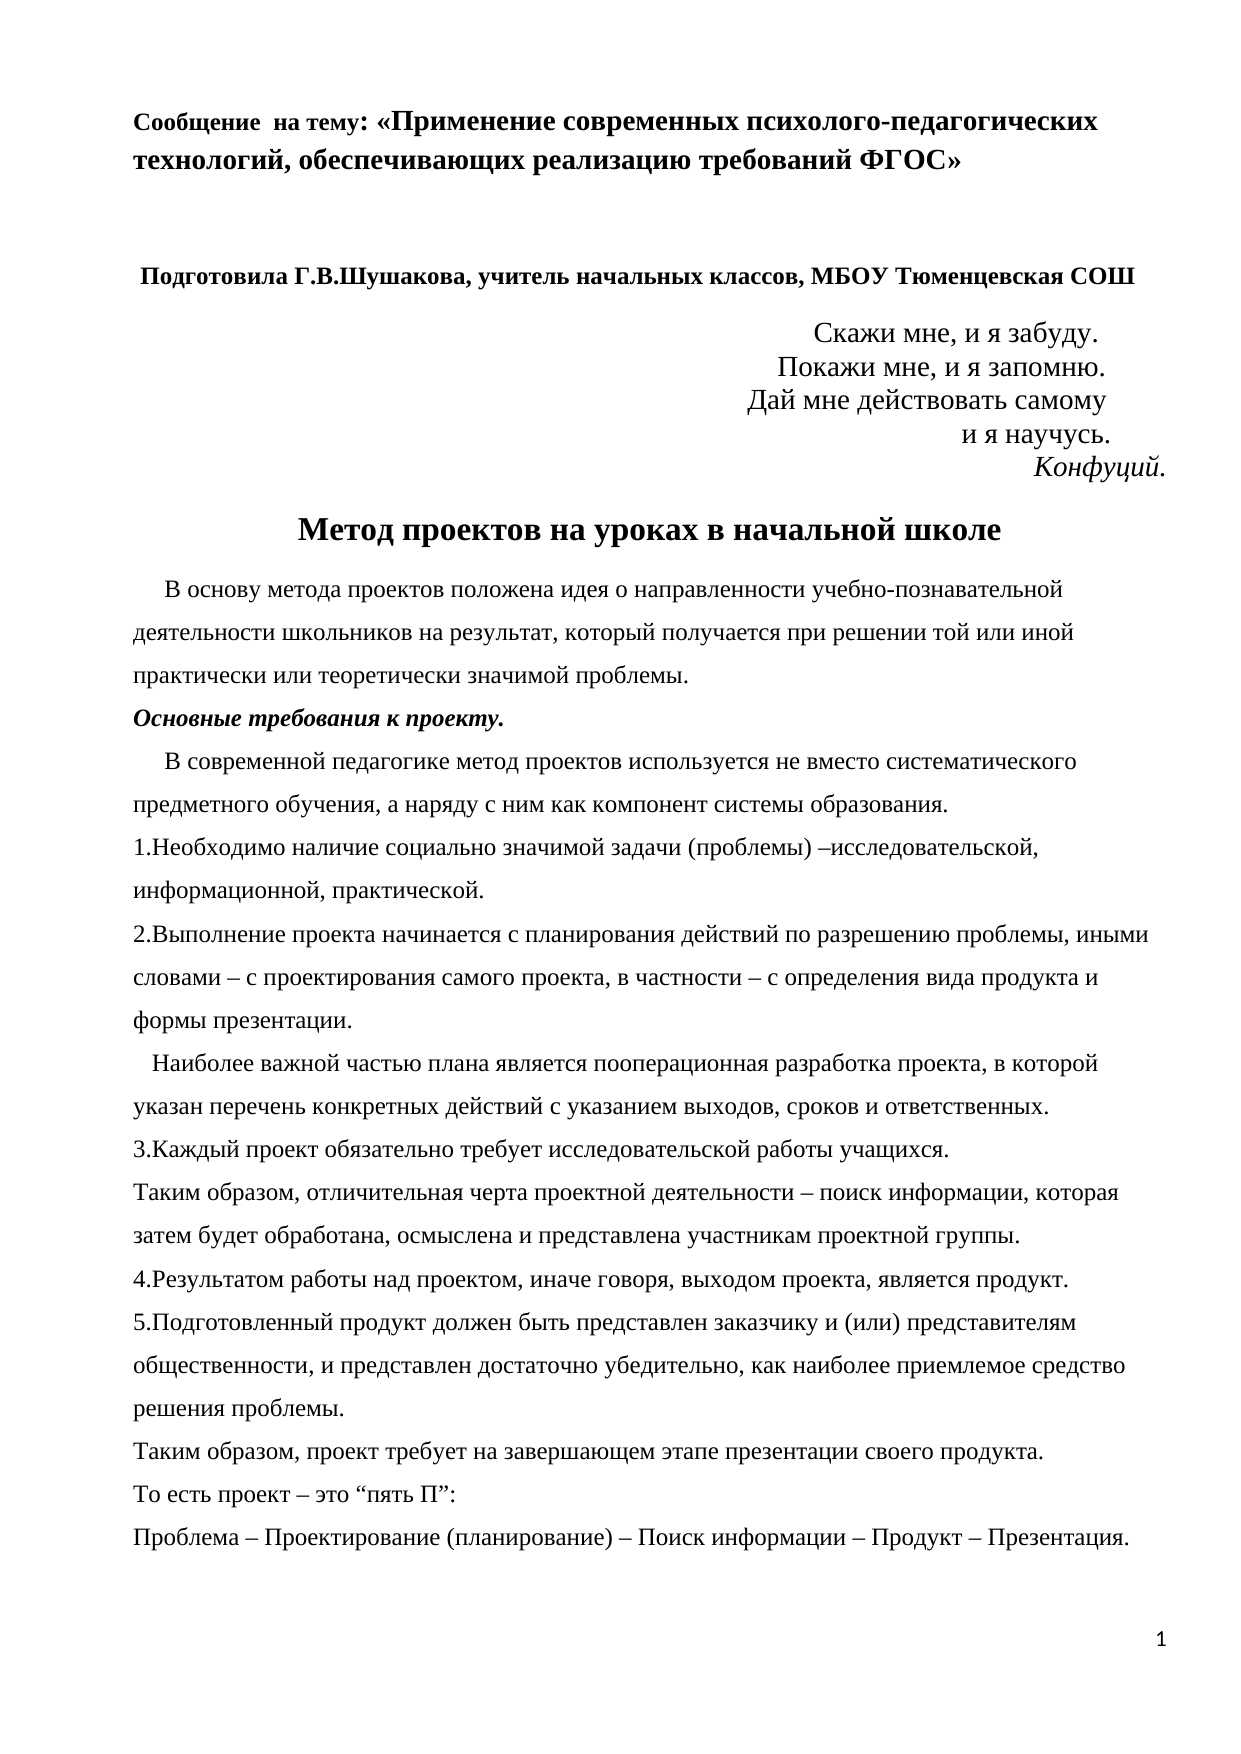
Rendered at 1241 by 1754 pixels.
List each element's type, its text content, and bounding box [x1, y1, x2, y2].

text Скажи мне, и я забуду. Покажи мне, и я запомню. Дай мне действовать самому [133, 315, 1167, 416]
text Подготовила Г.В.Шушакова, учитель начальных классов, МБОУ Тюменцевская СОШ [133, 261, 1167, 289]
text То есть проект – это “пять П”: [133, 1479, 1167, 1508]
text Таким образом, отличительная черта проектной деятельности – поиск информации, которая затем будет обработана, осмыслена и представлена участникам проектной группы. [133, 1177, 1167, 1249]
text Основные требования к проекту. [133, 703, 1167, 732]
text 5.Подготовленный продукт должен быть представлен заказчику и (или) представителям общественности, и представлен достаточно убедительно, как наиболее приемлемое средство решения проблемы. [133, 1307, 1167, 1422]
text Метод проектов на уроках в начальной школе [133, 509, 1167, 547]
text Проблема – Проектирование (планирование) – Поиск информации – Продукт – Презентация. [133, 1522, 1167, 1551]
text Сообщение на тему: «Применение современных психолого-педагогических технологий, обеспечивающих реализацию требований ФГОС» [133, 103, 1167, 176]
text В современной педагогике метод проектов используется не вместо систематического предметного обучения, а наряду с ним как компонент системы образования. [133, 746, 1167, 818]
text и я научусь. [133, 416, 1167, 449]
text 3.Каждый проект обязательно требует исследовательской работы учащихся. [133, 1134, 1167, 1163]
text Конфуций. [133, 449, 1167, 483]
text В основу метода проектов положена идея о направленности учебно-познавательной деятельности школьников на результат, который получается при решении той или иной практически или теоретически значимой проблемы. [133, 574, 1167, 689]
text Наиболее важной частью плана является пооперационная разработка проекта, в которой указан перечень конкретных действий с указанием выходов, сроков и ответственных. [133, 1048, 1167, 1120]
text 4.Результатом работы над проектом, иначе говоря, выходом проекта, является продукт. [133, 1264, 1167, 1292]
text 1.Необходимо наличие социально значимой задачи (проблемы) –исследовательской, информационной, практической. [133, 832, 1167, 904]
text Таким образом, проект требует на завершающем этапе презентации своего продукта. [133, 1436, 1167, 1465]
text 2.Выполнение проекта начинается с планирования действий по разрешению проблемы, иными словами – с проектирования самого проекта, в частности – с определения вида продукта и формы презентации. [133, 919, 1167, 1034]
